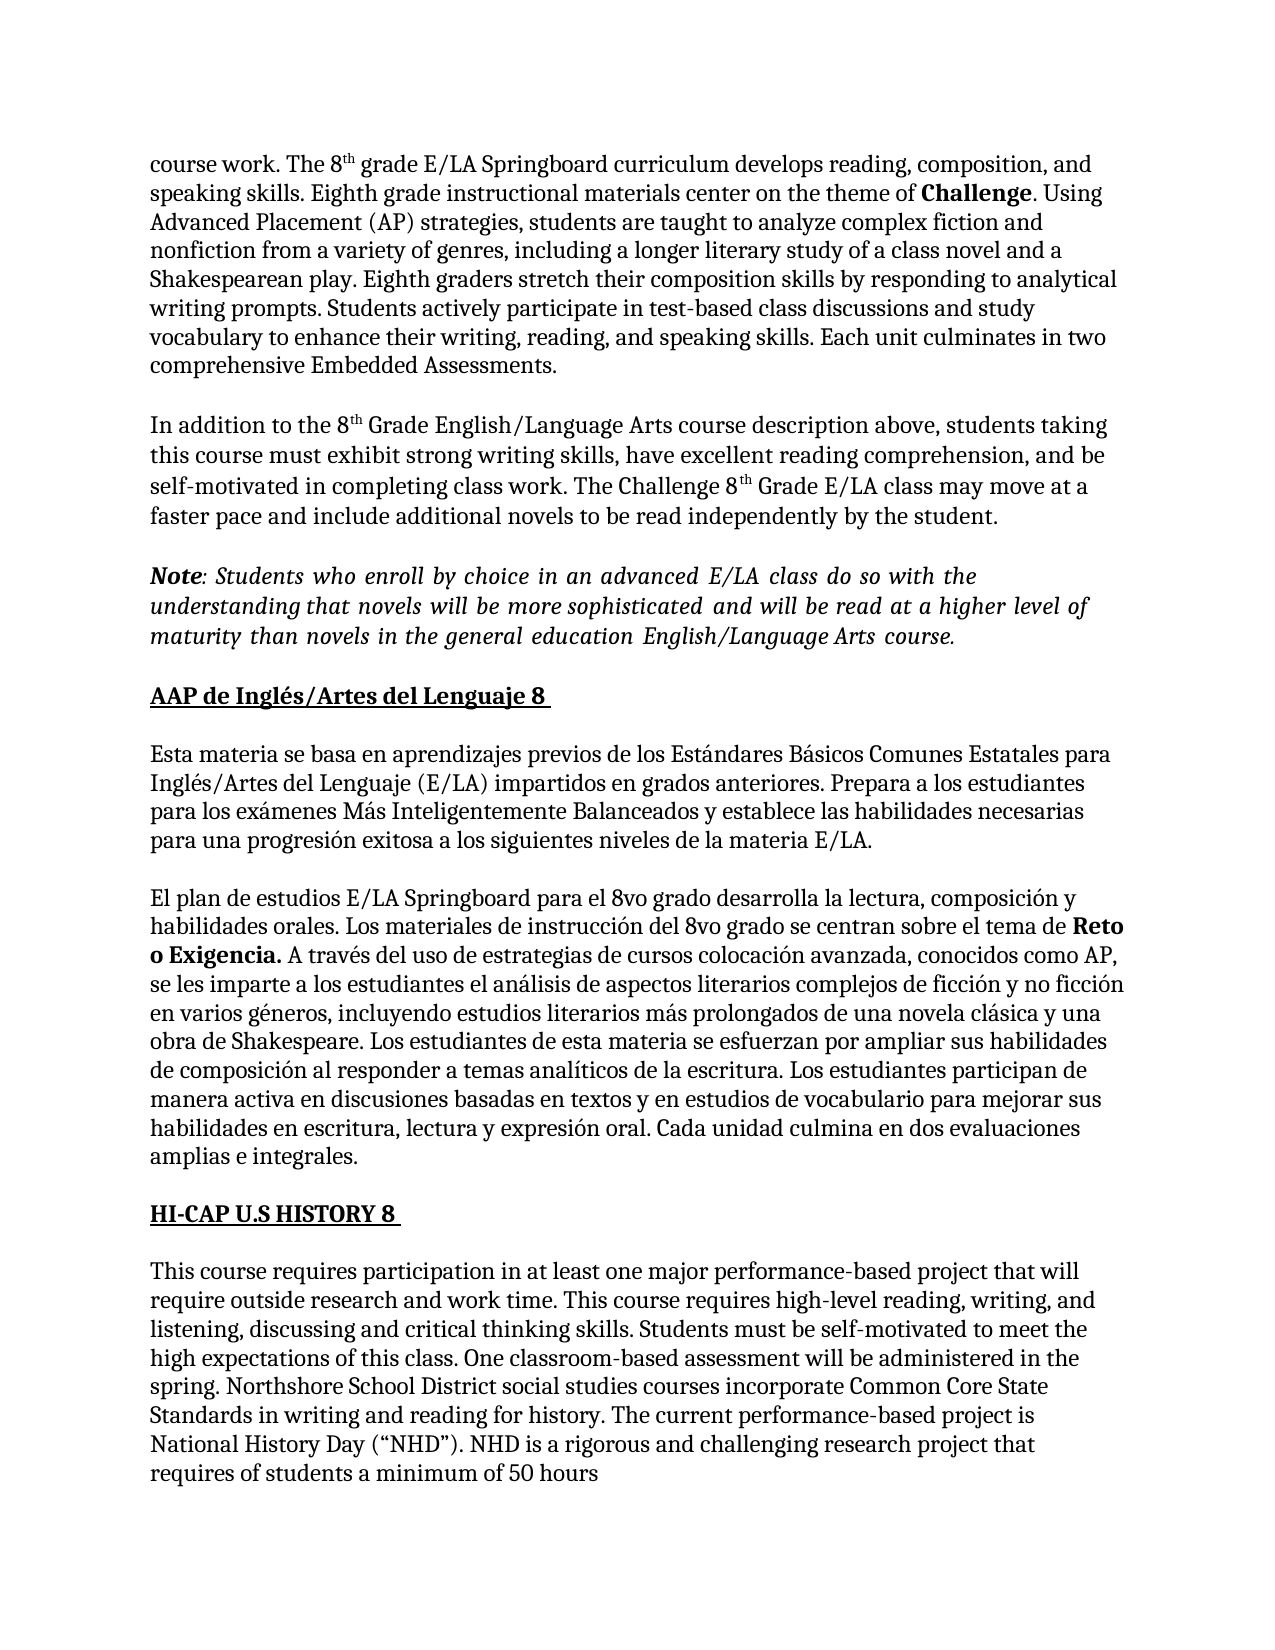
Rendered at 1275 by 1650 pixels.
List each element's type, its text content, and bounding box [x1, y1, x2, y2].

text El plan de estudios E/LA Springboard para el 8vo grado desarrolla la lectura, composición y habilidades orales. Los materiales de instrucción del 8vo grado se centran sobre el tema de Reto o Exigencia. A través del uso de estrategias de cursos colocación avanzada, conocidos como AP, se les imparte a los estudiantes el análisis de aspectos literarios complejos de ficción y no ficción en varios géneros, incluyendo estudios literarios más prolongados de una novela clásica y una obra de Shakespeare. Los estudiantes de esta materia se esfuerzan por ampliar sus habilidades de composición al responder a temas analíticos de la escritura. Los estudiantes participan de manera activa en discusiones basadas en textos y en estudios de vocabulario para mejorar sus habilidades en escritura, lectura y expresión oral. Cada unidad culmina en dos evaluaciones amplias e integrales. [150, 855, 1125, 1171]
text In addition to the 8th Grade English/Language Arts course description above, students taking this course must exhibit strong writing skills, have excellent reading comprehension, and be self-motivated in completing class work. The Challenge 8th Grade E/LA class may move at a faster pace and include additional novels to be read independently by the student. [150, 381, 1125, 530]
text AAP de Inglés/Artes del Lenguaje 8 [150, 682, 1125, 711]
text This course requires participation in at least one major performance-based project that will require outside research and work time. This course requires high-level reading, writing, and listening, discussing and critical thinking skills. Students must be self-motivated to meet the high expectations of this class. One classroom-based assessment will be administered in the spring. Northshore School District social studies courses incorporate Common Core State Standards in writing and reading for history. The current performance-based project is National History Day (“NHD”). NHD is a rigorous and challenging research project that requires of students a minimum of 50 hours [150, 1257, 1125, 1487]
text Esta materia se basa en aprendizajes previos de los Estándares Básicos Comunes Estatales para Inglés/Artes del Lenguaje (E/LA) impartidos en grados anteriores. Prepara a los estudiantes para los exámenes Más Inteligentemente Balanceados y establece las habilidades necesarias para una progresión exitosa a los siguientes niveles de la materia E/LA. [150, 740, 1125, 855]
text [150, 150, 1125, 380]
text Note: Students who enroll by choice in an advanced E/LA class do so with the understanding that novels will be more sophisticated and will be read at a higher level of maturity than novels in the general education English/Language Arts course. [150, 562, 1125, 651]
text HI-CAP U.S HISTORY 8 [150, 1200, 1125, 1228]
